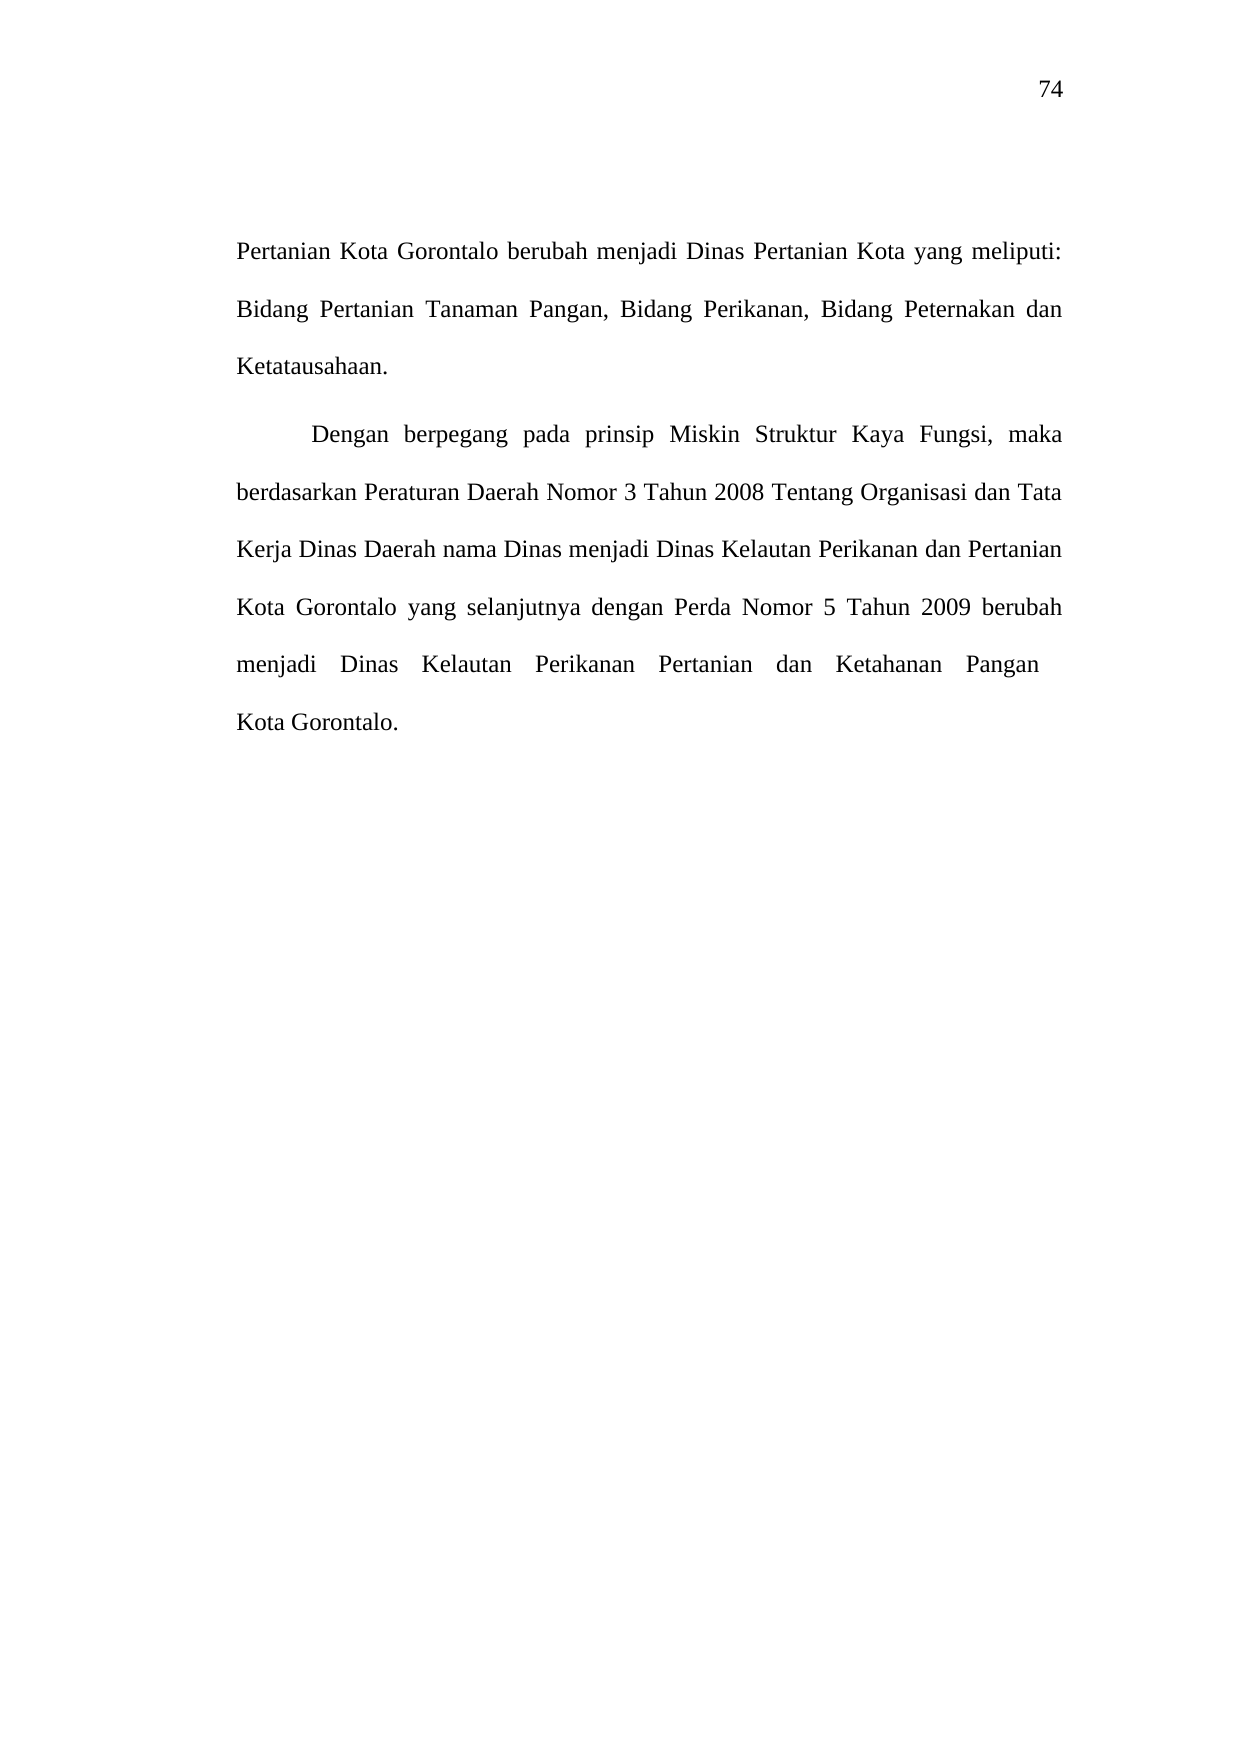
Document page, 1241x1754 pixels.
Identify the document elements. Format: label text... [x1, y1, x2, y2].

text Dengan berpegang pada prinsip Miskin Struktur Kaya Fungsi, maka berdasarkan Peraturan Daerah Nomor 3 Tahun 2008 Tentang Organisasi dan Tata Kerja Dinas Daerah nama Dinas menjadi Dinas Kelautan Perikanan dan Pertanian Kota Gorontalo yang selanjutnya dengan Perda Nomor 5 Tahun 2009 berubah menjadi Dinas Kelautan Perikanan Pertanian dan Ketahanan Pangan Kota Gorontalo. [236, 419, 1063, 735]
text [236, 236, 1063, 380]
